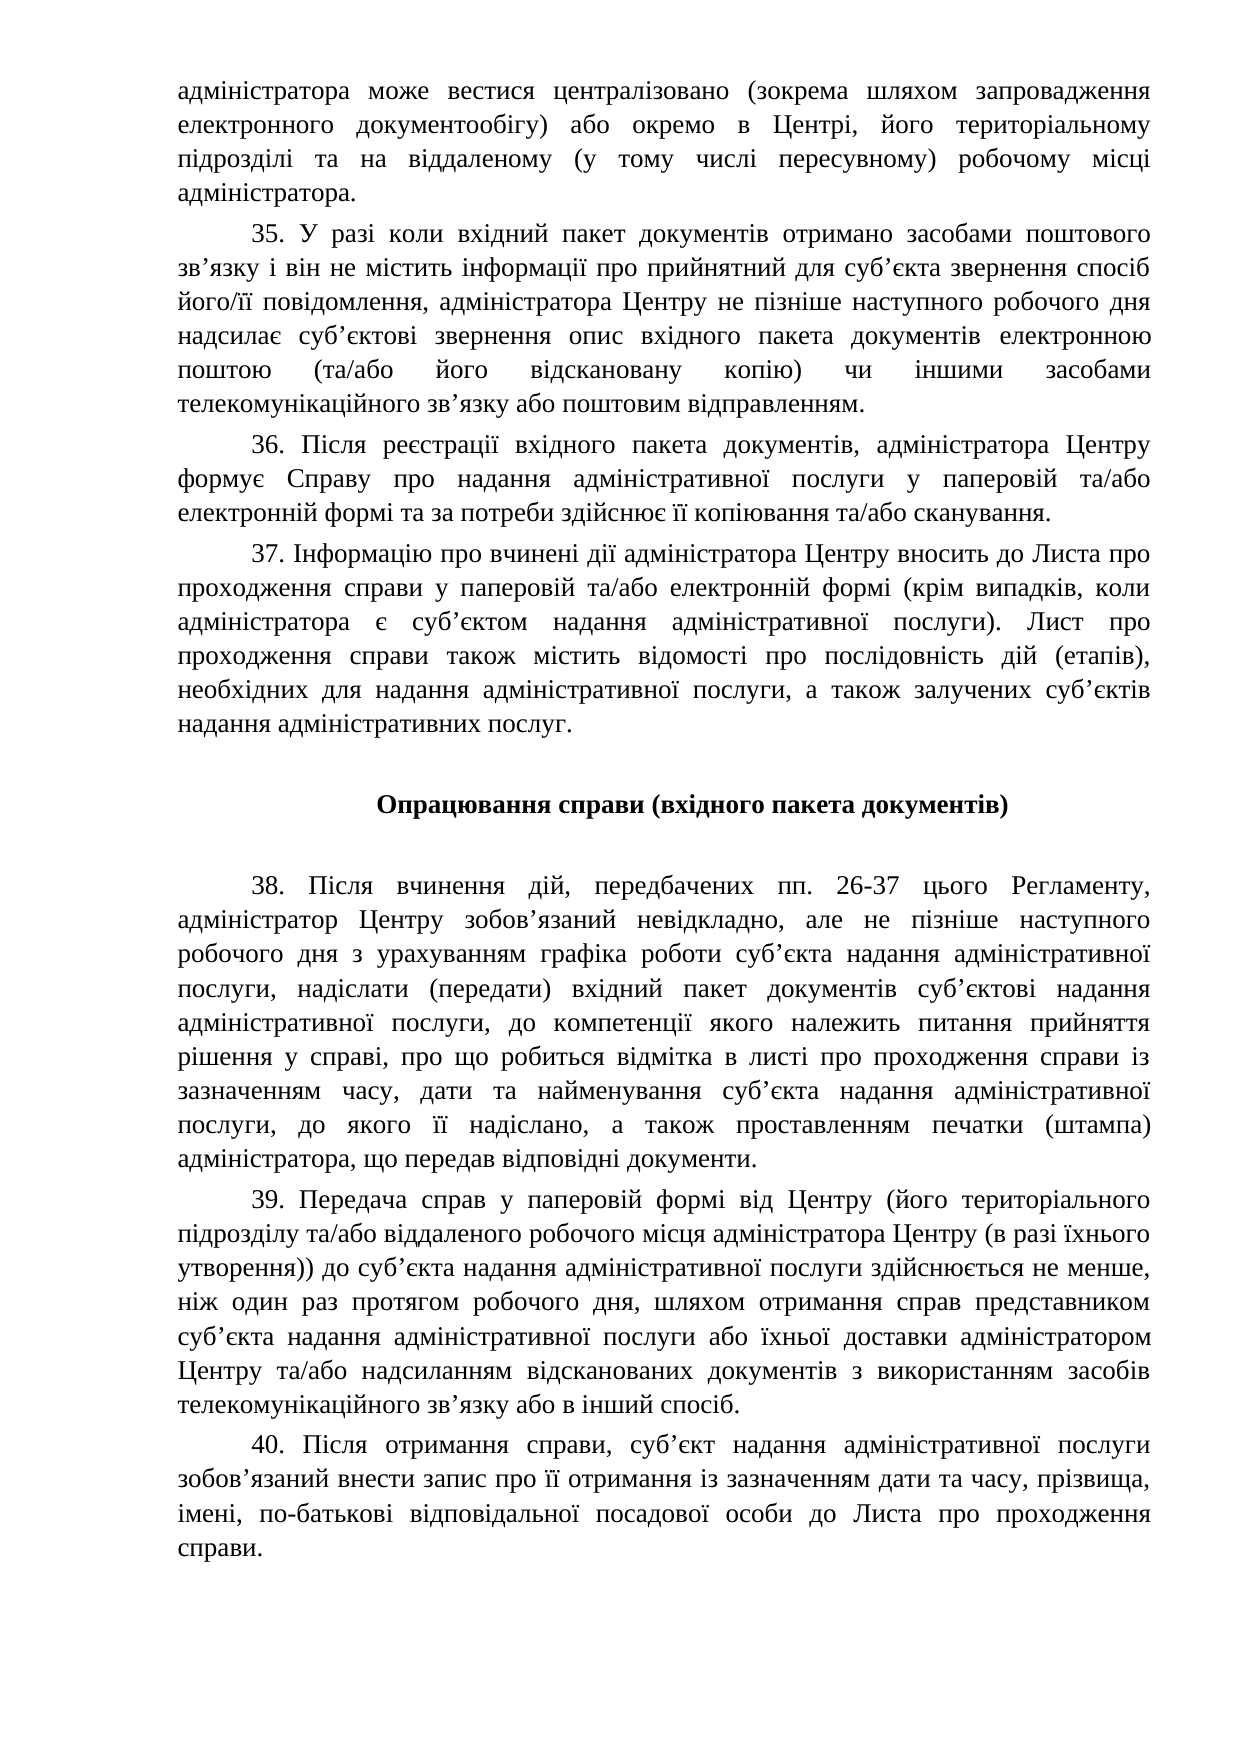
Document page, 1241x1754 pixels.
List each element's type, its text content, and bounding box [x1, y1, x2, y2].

text Опрацювання справи (вхідного пакета документів) [177, 788, 1152, 819]
text 38. Після вчинення дій, передбачених пп. 26-37 цього Регламенту, адміністратор Центру зобов’язаний невідкладно, але не пізніше наступного робочого дня з урахуванням графіка роботи суб’єкта надання адміністративної послуги, надіслати (передати) вхідний пакет документів суб’єктові надання адміністративної послуги, до компетенції якого належить питання прийняття рішення у справі, про що робиться відмітка в листі про проходження справи із зазначенням часу, дати та найменування суб’єкта надання адміністративної послуги, до якого її надіслано, а також проставленням печатки (штампа) адміністратора, що передав відповідні документи. [177, 1105, 1152, 1174]
text 39. Передача справ у паперовій формі від Центру (його територіального підрозділу та/або віддаленого робочого місця адміністратора Центру (в разі їхнього утворення)) до суб’єкта надання адміністративної послуги здійснюється не менше, ніж один раз протягом робочого дня, шляхом отримання справ представником суб’єкта надання адміністративної послуги або їхньої доставки адміністратором Центру та/або надсиланням відсканованих документів з використанням засобів телекомунікаційного зв’язку або в інший спосіб. [177, 1183, 1152, 1419]
text 35. У разі коли вхідний пакет документів отримано засобами поштового зв’язку і він не містить інформації про прийнятний для суб’єкта звернення спосіб його/її повідомлення, адміністратора Центру не пізніше наступного робочого дня надсилає суб’єктові звернення опис вхідного пакета документів електронною поштою (та/або його відскановану копію) чи іншими засобами телекомунікаційного зв’язку або поштовим відправленням. [177, 384, 1152, 419]
text 37. Інформацію про вчинені дії адміністратора Центру вносить до Листа про проходження справи у паперовій та/або електронній формі (крім випадків, коли адміністратора є суб’єктом надання адміністративної послуги). Лист про проходження справи також містить відомості про послідовність дій (етапів), необхідних для надання адміністративної послуги, а також залучених суб’єктів надання адміністративних послуг. [177, 537, 1152, 739]
text 35. У разі коли вхідний пакет документів отримано засобами поштового зв’язку і він не містить інформації про прийнятний для суб’єкта звернення спосіб його/її повідомлення, адміністратора Центру не пізніше наступного робочого дня надсилає суб’єктові звернення опис вхідного пакета документів електронною поштою (та/або його відскановану копію) чи іншими засобами телекомунікаційного зв’язку або поштовим відправленням. [177, 217, 1152, 354]
text 40. Після отримання справи, суб’єкт надання адміністративної послуги зобов’язаний внести запис про її отримання із зазначенням дати та часу, прізвища, імені, по-батькові відповідальної посадової особи до Листа про проходження справи. [177, 1428, 1152, 1562]
text 36. Після реєстрації вхідного пакета документів, адміністратора Центру формує Справу про надання адміністративної послуги у паперовій та/або електронній формі та за потреби здійснює її копіювання та/або сканування. [177, 428, 1152, 527]
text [177, 173, 1152, 207]
